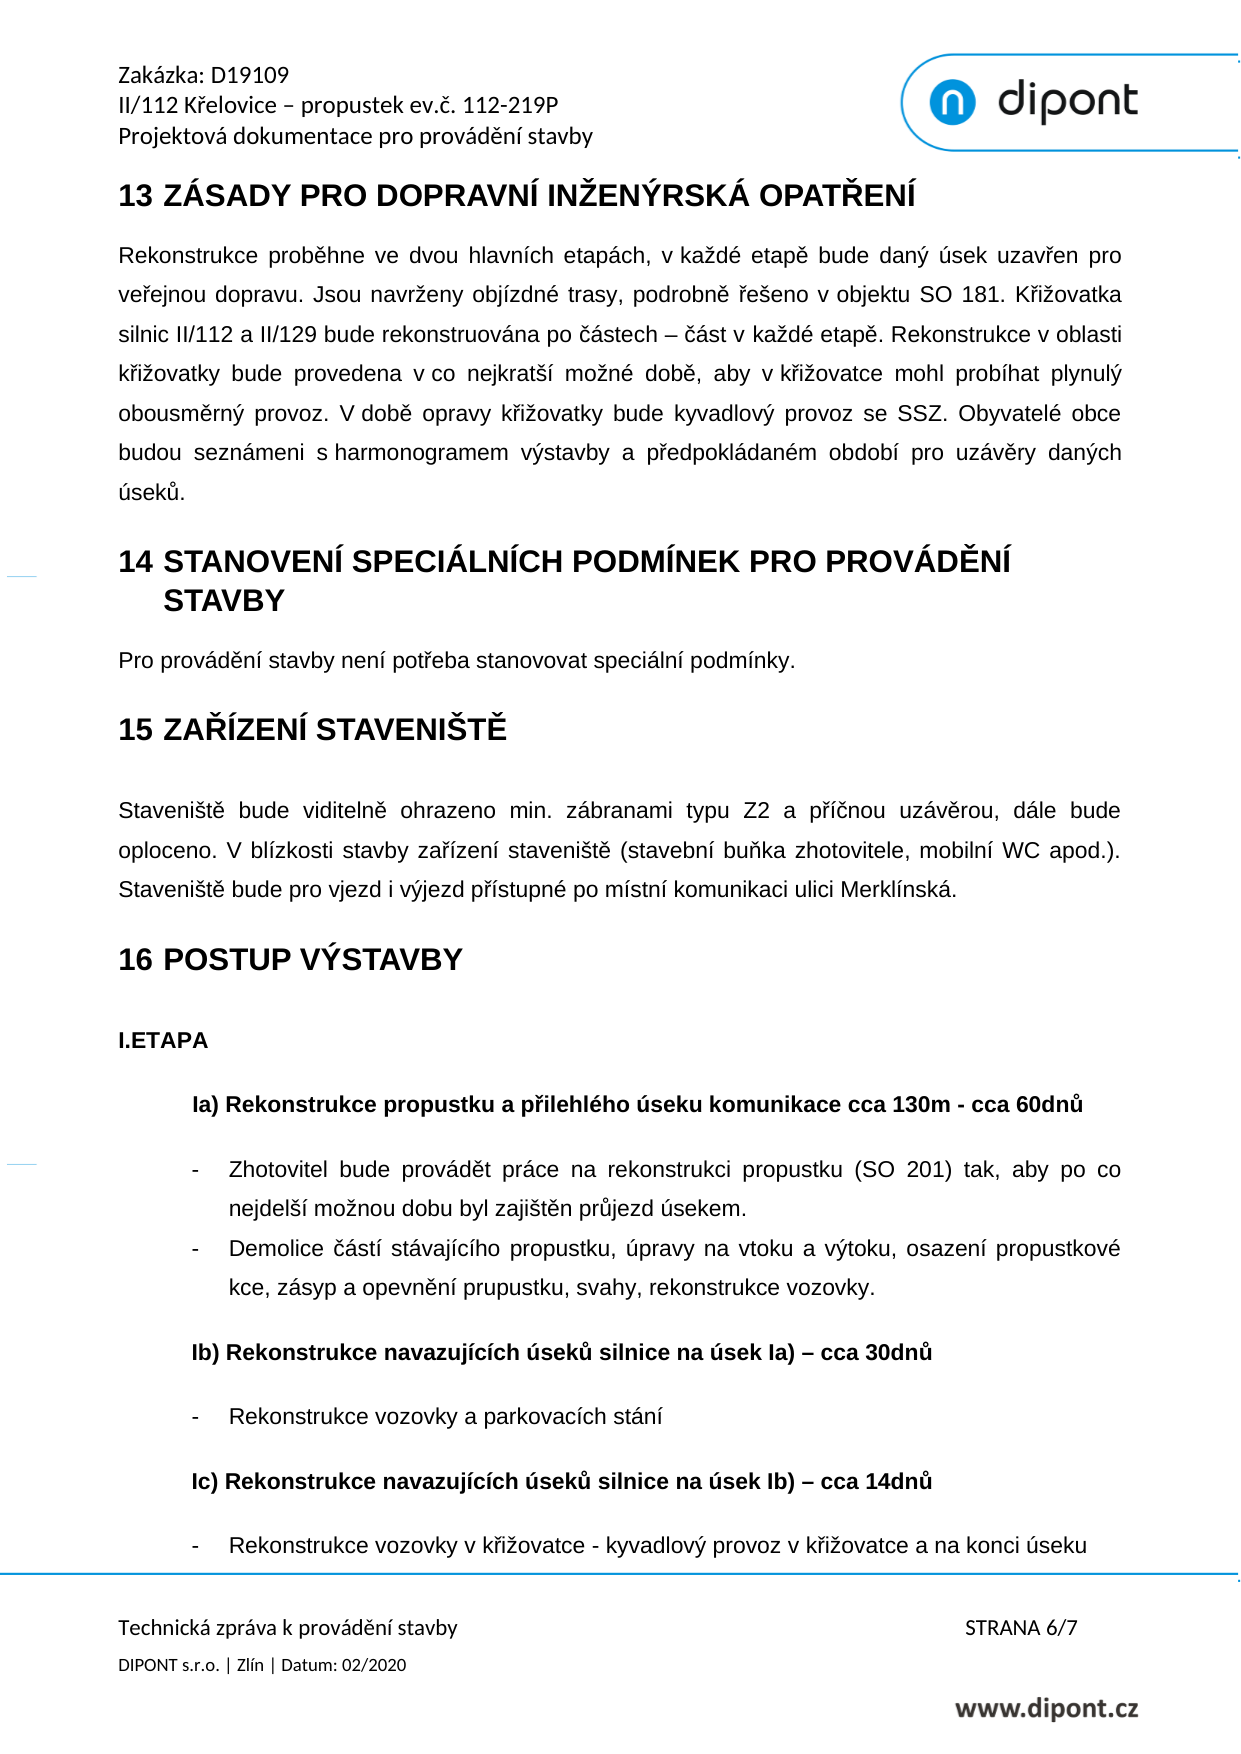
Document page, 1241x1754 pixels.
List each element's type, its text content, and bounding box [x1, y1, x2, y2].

list Demolice částí stávajícího propustku, úpravy na vtoku a výtoku, osazení propustkové kce, zásyp a opevnění prupustku, svahy, rekonstrukce vozovky. [191, 1235, 1122, 1301]
text Ic) Rekonstrukce navazujících úseků silnice na úsek Ib) – cca 14dnů [118, 1468, 1122, 1494]
text Ib) Rekonstrukce navazujících úseků silnice na úsek Ia) – cca 30dnů [118, 1339, 1122, 1365]
text I.ETAPA [118, 1027, 1122, 1053]
text Ia) Rekonstrukce propustku a přilehlého úseku komunikace cca 130m - cca 60dnů [118, 1091, 1122, 1118]
subtitle Postup výstavby [118, 941, 1122, 977]
list Rekonstrukce vozovky a parkovacích stání [191, 1403, 1122, 1429]
subtitle Zařízení staveniště [118, 711, 1122, 747]
list Rekonstrukce vozovky v křižovatce - kyvadlový provoz v křižovatce a na konci úseku [191, 1532, 1122, 1558]
subtitle Stanovení speciálních podmínek pro provádění stavby [118, 543, 1122, 618]
list Zhotovitel bude provádět práce na rekonstrukci propustku (SO 201) tak, aby po co nejdelší možnou dobu byl zajištěn průjezd úsekem. [191, 1156, 1122, 1222]
text Rekonstrukce proběhne ve dvou hlavních etapách, v každé etapě bude daný úsek uzavřen pro veřejnou dopravu. Jsou navrženy objízdné trasy, podrobně řešeno v objektu SO 181. Křižovatka silnic II/112 a II/129 bude rekonstruována po částech – část v každé etapě. Rekonstrukce v oblasti křižovatky bude provedena v co nejkratší možné době, aby v křižovatce mohl probíhat plynulý obousměrný provoz. V době opravy křižovatky bude kyvadlový provoz se SSZ. Obyvatelé obce budou seznámeni s harmonogramem výstavby a předpokládaném období pro uzávěry daných úseků. [118, 242, 1122, 505]
picture [0, 0, 1241, 1754]
text Pro provádění stavby není potřeba stanovovat speciální podmínky. [118, 647, 1122, 673]
text Staveniště bude viditelně ohrazeno min. zábranami typu Z2 a příčnou uzávěrou, dále bude oploceno. V blízkosti stavby zařízení staveniště (stavební buňka zhotovitele, mobilní WC apod.). Staveniště bude pro vjezd i výjezd přístupné po místní komunikaci ulici Merklínská. [118, 797, 1122, 903]
subtitle Zásady pro dopravní inženýrská opatření [118, 177, 1122, 213]
